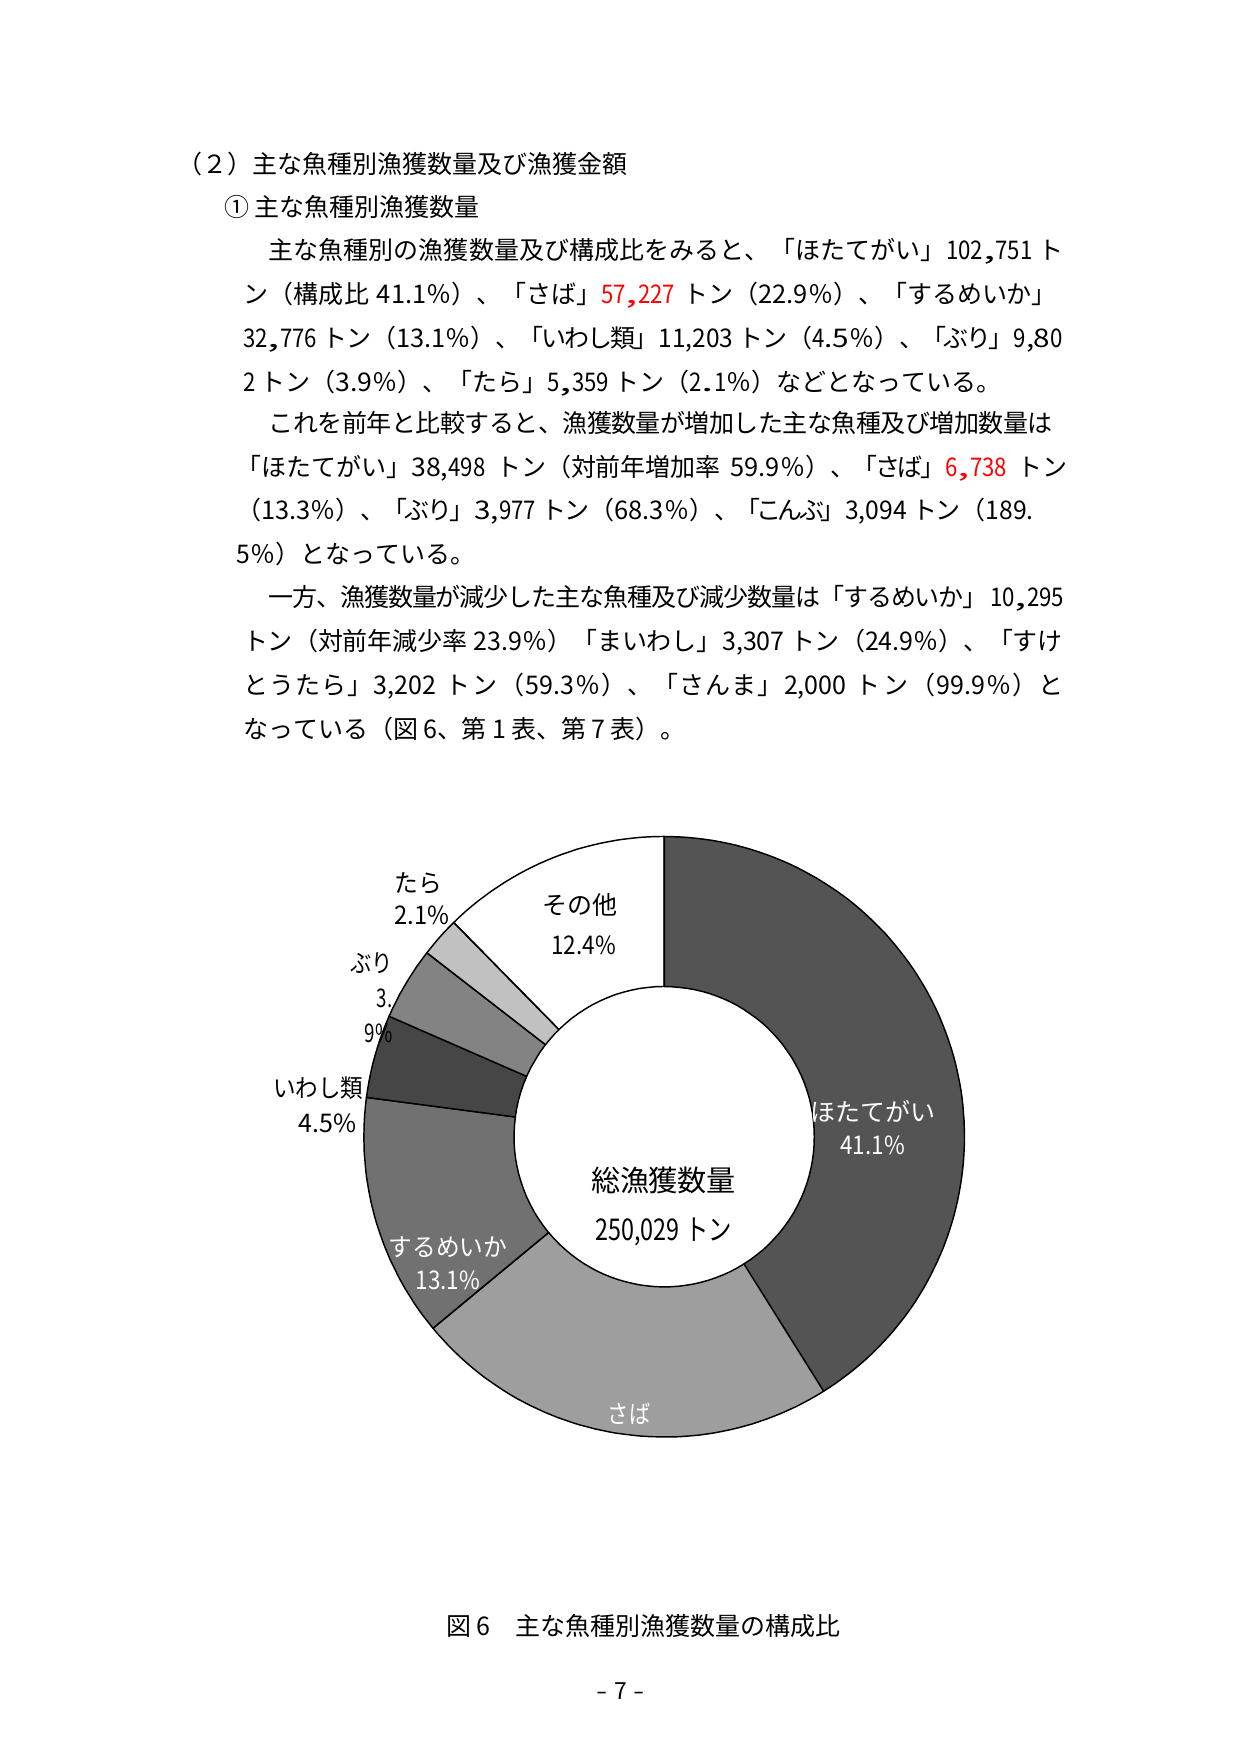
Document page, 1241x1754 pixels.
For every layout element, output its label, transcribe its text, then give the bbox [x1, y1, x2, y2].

text さば [167, 1397, 1091, 1430]
subtitle 総漁獲数量 [591, 1157, 737, 1199]
text 2.1% その他 [394, 899, 1094, 931]
text 一方、漁獲数量が減少した主な魚種及び減少数量は「するめいか」10,295トン（対前年減少率 23.9％）「まいわし」3,307 トン（24.9％）、「すけとうたら」3,202 トン（59.3％）、「さんま」2,000 トン（99.9％）となっている（図 6、第 1 表、第 7 表）。 [243, 578, 1064, 746]
text 13.1% [388, 1263, 507, 1296]
text これを前年と比較すると、漁獲数量が増加した主な魚種及び増加数量は [269, 406, 1094, 440]
text 「ほたてがい」38,498 トン（対前年増加率 59.9％）、「さば」6,738 トン [236, 447, 1094, 483]
text 250,029トン [595, 1206, 737, 1249]
text 12.4% [551, 931, 1094, 960]
text （２）主な魚種別漁獲数量及び漁獲金額 [177, 144, 1094, 181]
text 図 6 主な魚種別漁獲数量の構成比 [446, 1606, 1094, 1642]
text いわし類4.5% [273, 1070, 366, 1139]
text たら [394, 869, 1094, 899]
text 32,776 トン（13.1％）、「いわし類」11,203 トン（4.5％）、「ぶり」9,802トン（3.9％）、「たら」5,359 トン（2.1％）などとなっている。 [243, 318, 1063, 399]
text ほたてがい [808, 1095, 937, 1128]
text 41.1% [807, 1128, 937, 1161]
text するめいか [388, 1230, 507, 1263]
text 22.9% [167, 1430, 1091, 1463]
text 主な魚種別の漁獲数量及び構成比をみると、「ほたてがい」102,751 トン（構成比 41.1％）、「さば」57,227 トン（22.9％）、「するめいか」 [243, 231, 1064, 311]
text ぶり3.9% [349, 945, 392, 1049]
text ①主な魚種別漁獲数量 [224, 188, 1094, 224]
text （13.3％）、「ぶり」3,977 トン（68.3％）、「こんぶ」3,094 トン（189.5％）となっている。 [236, 490, 1076, 570]
